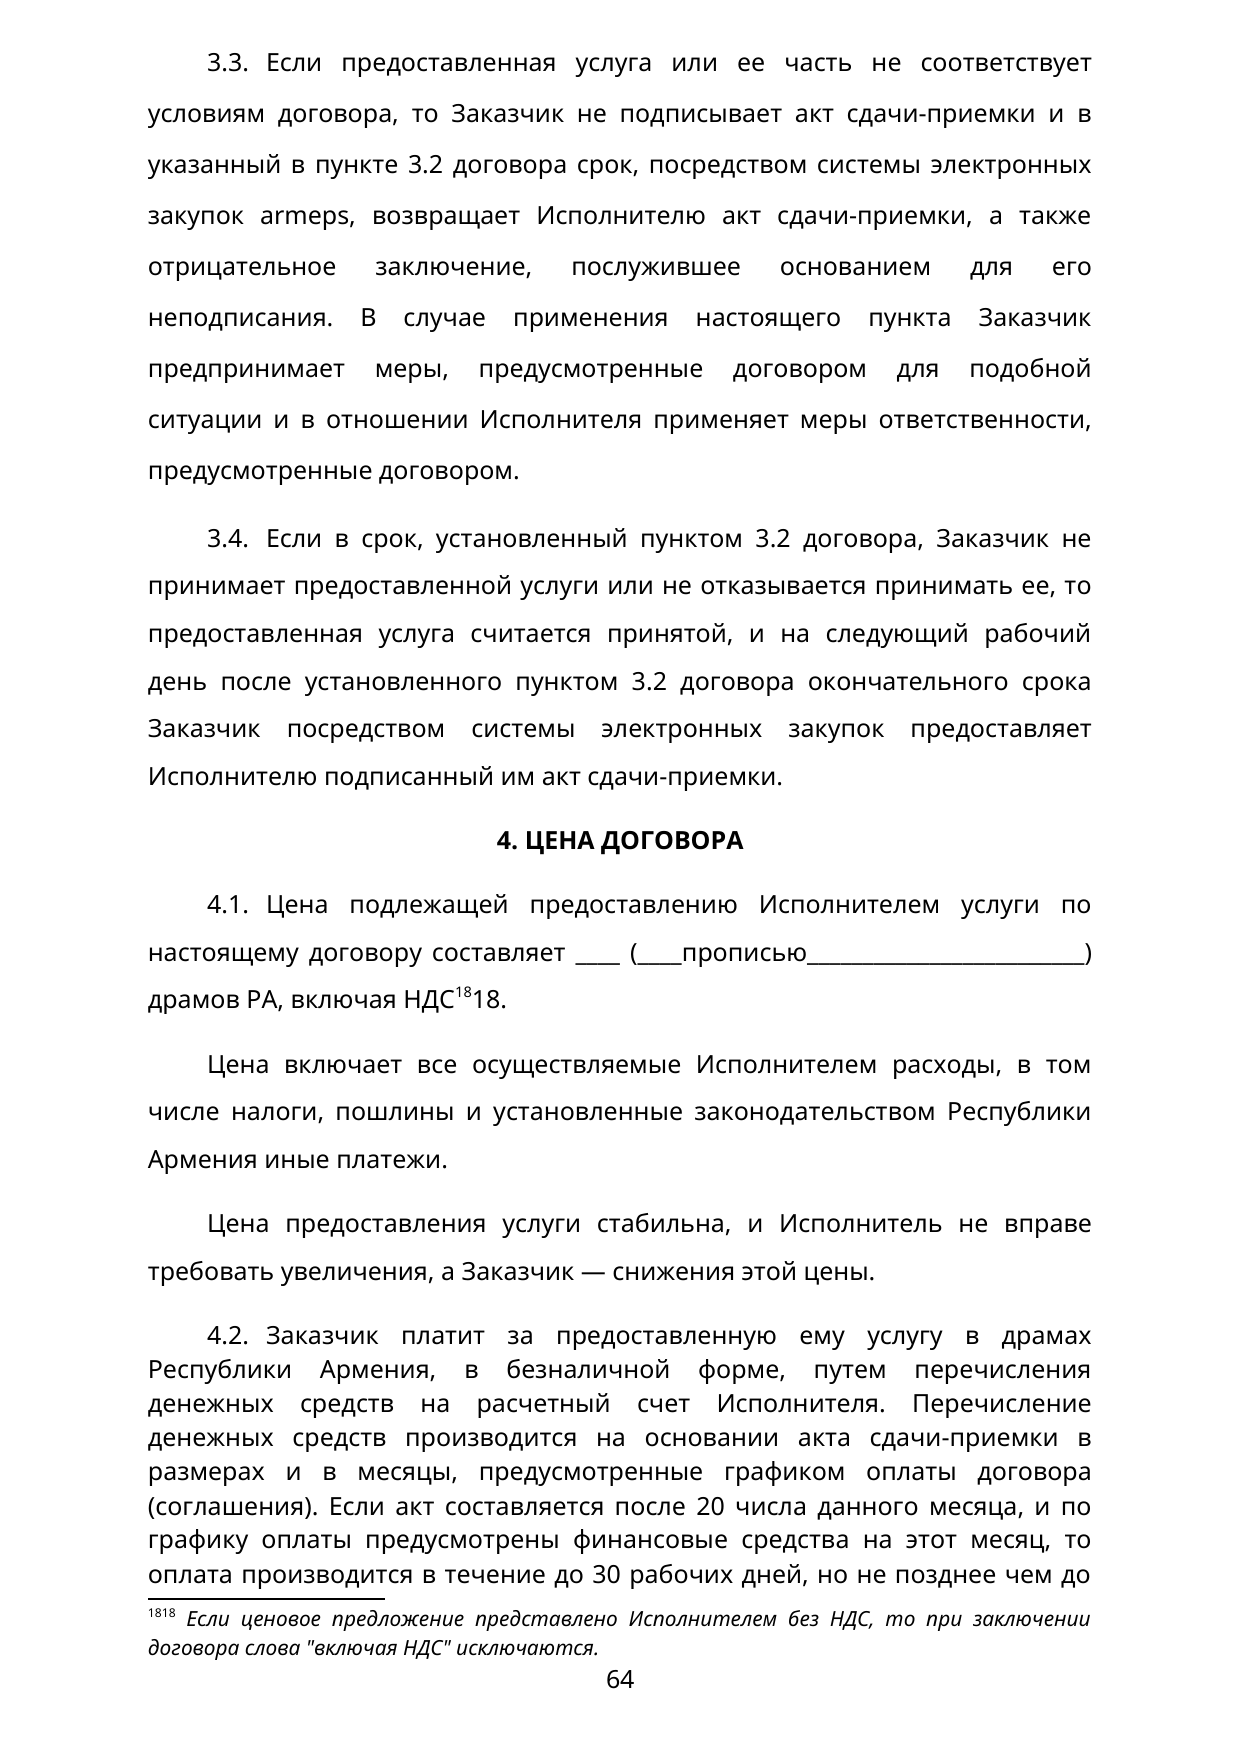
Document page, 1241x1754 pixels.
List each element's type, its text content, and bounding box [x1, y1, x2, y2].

text 3.3. Если предоставленная услуга или ее часть не соответствует условиям договора, то Заказчик не подписывает акт сдачи-приемки и в указанный в пункте 3.2 договора срок, посредством системы электронных закупок armeps, возвращает Исполнителю акт сдачи-приемки, а также отрицательное заключение, послужившее основанием для его неподписания. В случае применения настоящего пункта Заказчик предпринимает меры, предусмотренные договором для подобной ситуации и в отношении Исполнителя применяет меры ответственности, предусмотренные договором. [148, 44, 1092, 487]
text Цена предоставления услуги стабильна, и Исполнитель не вправе требовать увеличения, а Заказчик — снижения этой цены. [148, 1206, 1092, 1288]
text 4. ЦЕНА ДОГОВОРА [148, 823, 1092, 857]
text 4.1. Цена подлежащей предоставлению Исполнителем услуги по настоящему договору составляет ____ (____прописью_________________________) драмов РА, включая НДС18. [148, 887, 1092, 1016]
text 3.4. Если в срок, установленный пунктом 3.2 договора, Заказчик не принимает предоставленной услуги или не отказывается принимать ее, то предоставленная услуга считается принятой, и на следующий рабочий день после установленного пунктом 3.2 договора окончательного срока Заказчик посредством системы электронных закупок предоставляет Исполнителю подписанный им акт сдачи-приемки. [148, 520, 1092, 792]
text Цена включает все осуществляемые Исполнителем расходы, в том числе налоги, пошлины и установленные законодательством Республики Армения иные платежи. [148, 1046, 1092, 1176]
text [148, 1318, 1092, 1590]
